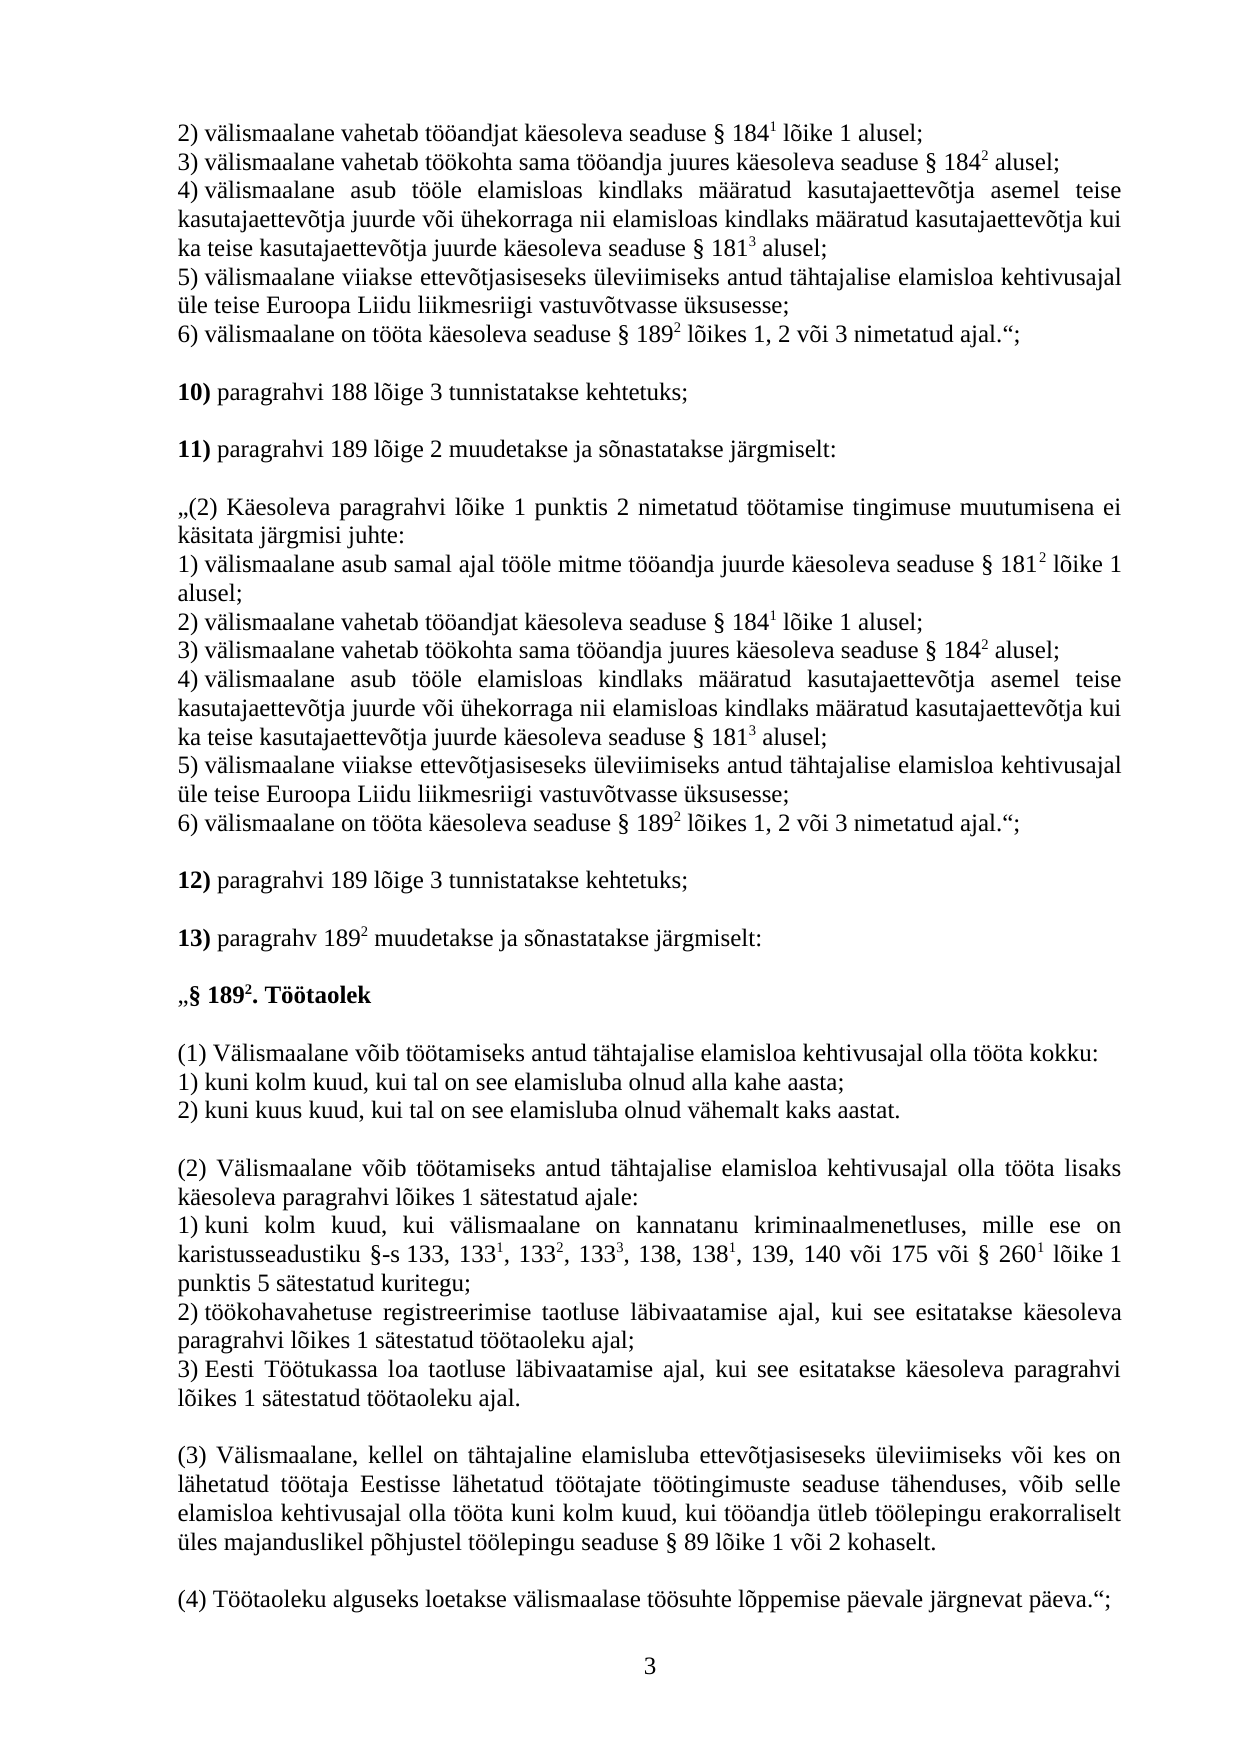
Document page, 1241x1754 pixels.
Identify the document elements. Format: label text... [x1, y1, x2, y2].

text (3) Välismaalane, kellel on tähtajaline elamisluba ettevõtjasiseseks üleviimiseks või kes on lähetatud töötaja Eestisse lähetatud töötajate töötingimuste seaduse tähenduses, võib selle elamisloa kehtivusajal olla tööta kuni kolm kuud, kui tööandja ütleb töölepingu erakorraliselt üles majanduslikel põhjustel töölepingu seaduse § 89 lõike 1 või 2 kohaselt. [177, 1441, 1122, 1556]
text 6) välismaalane on tööta käesoleva seaduse § 1892 lõikes 1, 2 või 3 nimetatud ajal.“; [177, 319, 1122, 348]
text 5) välismaalane viiakse ettevõtjasiseseks üleviimiseks antud tähtajalise elamisloa kehtivusajal üle teise Euroopa Liidu liikmesriigi vastuvõtvasse üksusesse; [177, 751, 1122, 808]
text 2) kuni kuus kuud, kui tal on see elamisluba olnud vähemalt kaks aastat. [177, 1096, 1122, 1124]
text 1) välismaalane asub samal ajal tööle mitme tööandja juurde käesoleva seaduse § 1812 lõike 1 alusel; [177, 549, 1122, 607]
text 13) paragrahv 1892 muudetakse ja sõnastatakse järgmiselt: [177, 923, 1122, 952]
text 3) välismaalane vahetab töökohta sama tööandja juures käesoleva seaduse § 1842 alusel; [177, 636, 1122, 664]
text 1) kuni kolm kuud, kui välismaalane on kannatanu kriminaalmenetluses, mille ese on karistusseadustiku §-s 133, 1331, 1332, 1333, 138, 1381, 139, 140 või 175 või § 2601 lõike 1 punktis 5 sätestatud kuritegu; [177, 1211, 1122, 1297]
text 10) paragrahvi 188 lõige 3 tunnistatakse kehtetuks; [177, 377, 1122, 406]
text „§ 1892. Töötaolek [177, 981, 1122, 1009]
text 12) paragrahvi 189 lõige 3 tunnistatakse kehtetuks; [177, 866, 1122, 894]
text 2) välismaalane vahetab tööandjat käesoleva seaduse § 1841 lõike 1 alusel; [177, 607, 1122, 636]
text (4) Töötaoleku alguseks loetakse välismaalase töösuhte lõppemise päevale järgnevat päeva.“; [177, 1584, 1122, 1613]
text 4) välismaalane asub tööle elamisloas kindlaks määratud kasutajaettevõtja asemel teise kasutajaettevõtja juurde või ühekorraga nii elamisloas kindlaks määratud kasutajaettevõtja kui ka teise kasutajaettevõtja juurde käesoleva seaduse § 1813 alusel; [177, 664, 1122, 751]
text 4) välismaalane asub tööle elamisloas kindlaks määratud kasutajaettevõtja asemel teise kasutajaettevõtja juurde või ühekorraga nii elamisloas kindlaks määratud kasutajaettevõtja kui ka teise kasutajaettevõtja juurde käesoleva seaduse § 1813 alusel; [177, 176, 1122, 262]
text 11) paragrahvi 189 lõige 2 muudetakse ja sõnastatakse järgmiselt: [177, 434, 1122, 463]
text „(2) Käesoleva paragrahvi lõike 1 punktis 2 nimetatud töötamise tingimuse muutumisena ei käsitata järgmisi juhte: [177, 492, 1122, 549]
text 2) välismaalane vahetab tööandjat käesoleva seaduse § 1841 lõike 1 alusel; [177, 118, 1122, 147]
text 5) välismaalane viiakse ettevõtjasiseseks üleviimiseks antud tähtajalise elamisloa kehtivusajal üle teise Euroopa Liidu liikmesriigi vastuvõtvasse üksusesse; [177, 262, 1122, 319]
text 3) Eesti Töötukassa loa taotluse läbivaatamise ajal, kui see esitatakse käesoleva paragrahvi lõikes 1 sätestatud töötaoleku ajal. [177, 1354, 1122, 1412]
text 1) kuni kolm kuud, kui tal on see elamisluba olnud alla kahe aasta; [177, 1067, 1122, 1096]
text 3) välismaalane vahetab töökohta sama tööandja juures käesoleva seaduse § 1842 alusel; [177, 147, 1122, 176]
text 2) töökohavahetuse registreerimise taotluse läbivaatamise ajal, kui see esitatakse käesoleva paragrahvi lõikes 1 sätestatud töötaoleku ajal; [177, 1297, 1122, 1354]
text 6) välismaalane on tööta käesoleva seaduse § 1892 lõikes 1, 2 või 3 nimetatud ajal.“; [177, 808, 1122, 837]
text (2) Välismaalane võib töötamiseks antud tähtajalise elamisloa kehtivusajal olla tööta lisaks käesoleva paragrahvi lõikes 1 sätestatud ajale: [177, 1153, 1122, 1211]
text (1) Välismaalane võib töötamiseks antud tähtajalise elamisloa kehtivusajal olla tööta kokku: [177, 1038, 1122, 1067]
